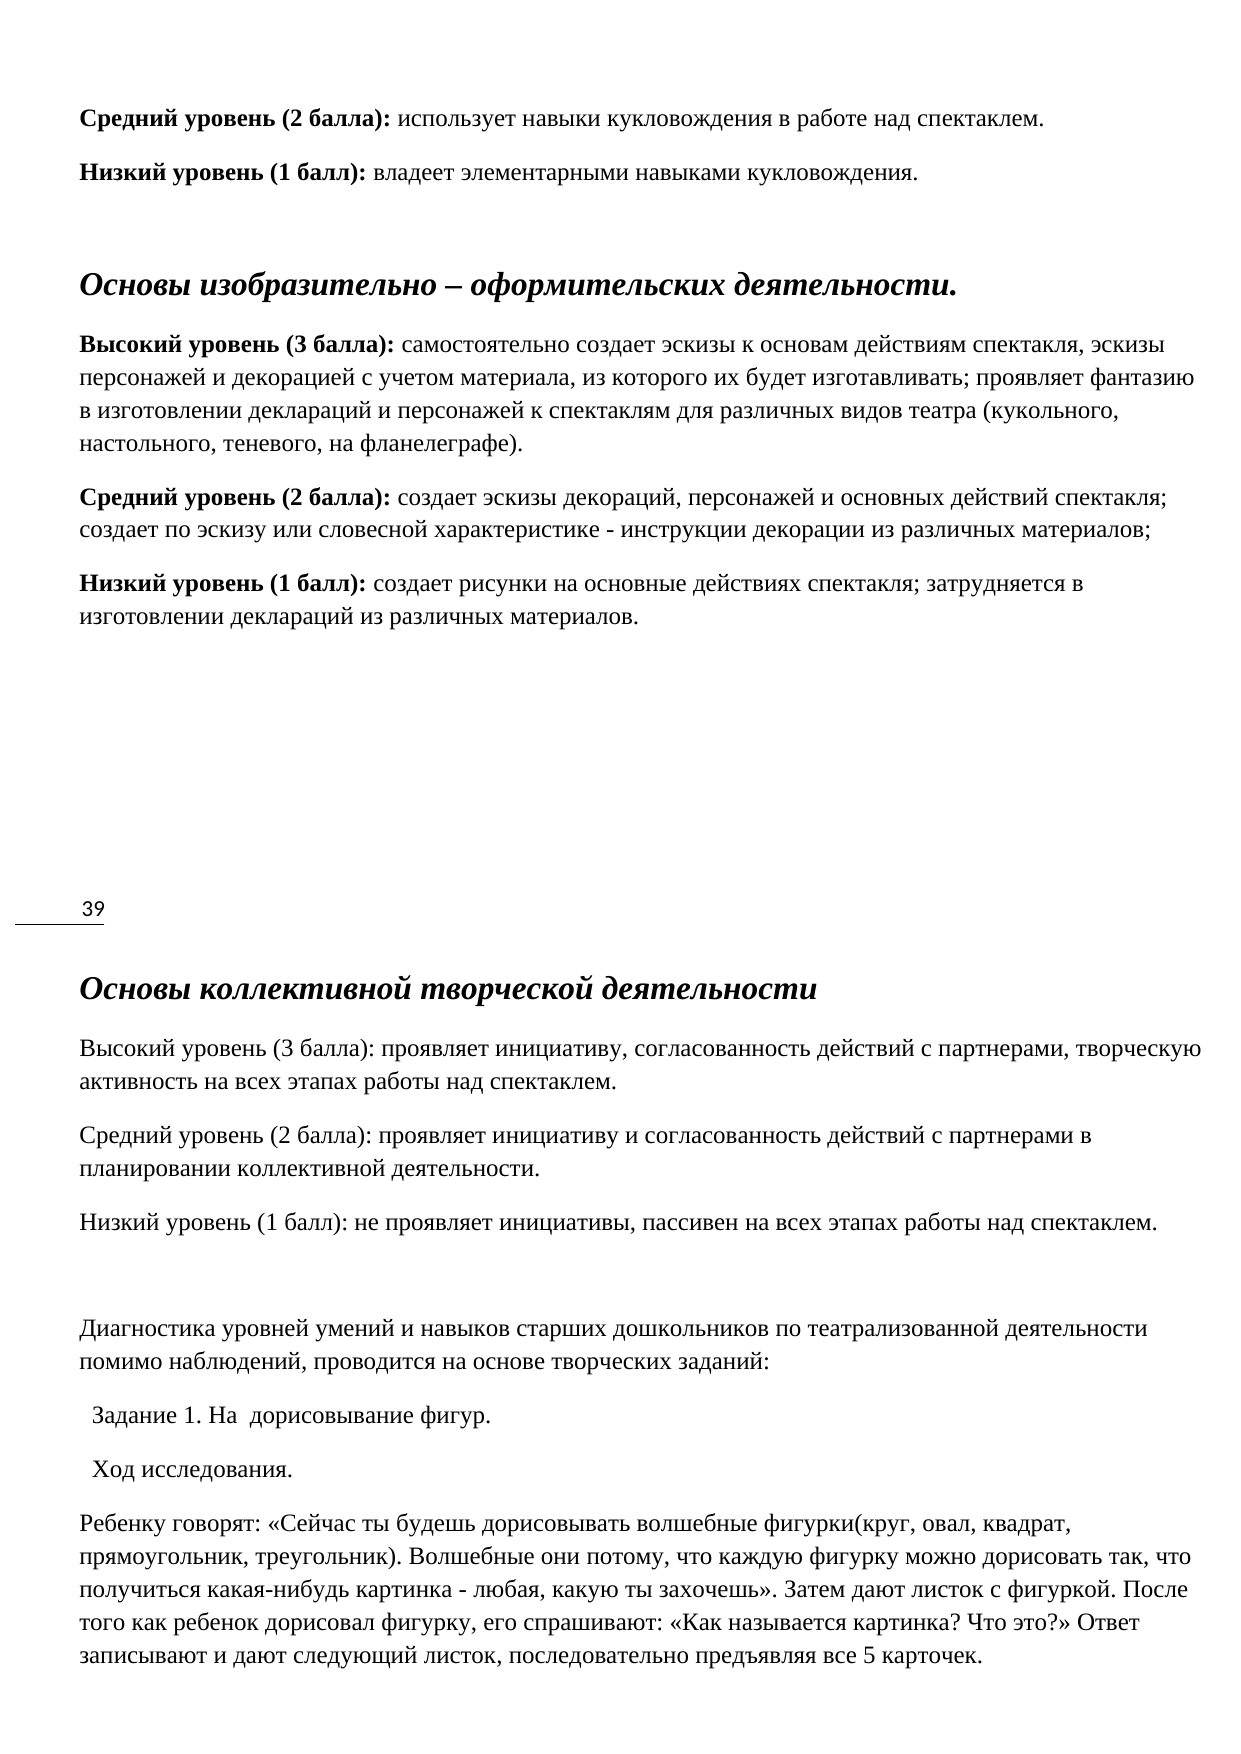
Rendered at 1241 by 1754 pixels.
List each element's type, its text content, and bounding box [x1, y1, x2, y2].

text Ребенку говорят: «Сейчас ты будешь дорисовывать волшебные фигурки(круг, овал, квадрат, прямоугольник, треугольник). Волшебные они потому, что каждую фигурку можно дорисовать так, что получиться какая-нибудь картинка - любая, какую ты захочешь». Затем дают листок с фигуркой. После того как ребенок дорисовал фигурку, его спрашивают: «Как называется картинка? Что это?» Ответ записывают и дают следующий листок, последовательно предъявляя все 5 карточек. [79, 1508, 1207, 1669]
text Средний уровень (2 балла): создает эскизы декораций, персонажей и основных действий спектакля; создает по эскизу или словесной характеристике - инструкции декорации из различных материалов; [79, 482, 1207, 543]
text Средний уровень (2 балла): использует навыки кукловождения в работе над спектаклем. [79, 103, 1207, 132]
text Основы изобразительно – оформительских деятельности. [79, 264, 1207, 302]
text Основы коллективной творческой деятельности [79, 968, 1207, 1006]
text Диагностика уровней умений и навыков старших дошкольников по театрализованной деятельности помимо наблюдений, проводится на основе творческих заданий: [79, 1313, 1207, 1375]
text Низкий уровень (1 балл): создает рисунки на основные действиях спектакля; затрудняется в изготовлении деклараций из различных материалов. [79, 568, 1207, 630]
text Высокий уровень (3 балла): проявляет инициативу, согласованность действий с партнерами, творческую активность на всех этапах работы над спектаклем. [79, 1033, 1207, 1094]
text Средний уровень (2 балла): проявляет инициативу и согласованность действий с партнерами в планировании коллективной деятельности. [79, 1120, 1207, 1181]
text Ход исследования. [79, 1454, 1207, 1483]
text Низкий уровень (1 балл): владеет элементарными навыками кукловождения. [79, 157, 1207, 186]
text Низкий уровень (1 балл): не проявляет инициативы, пассивен на всех этапах работы над спектаклем. [79, 1207, 1207, 1235]
text Высокий уровень (3 балла): самостоятельно создает эскизы к основам действиям спектакля, эскизы персонажей и декорацией с учетом материала, из которого их будет изготавливать; проявляет фантазию в изготовлении деклараций и персонажей к спектаклям для различных видов театра (кукольного, настольного, теневого, на фланелеграфе). [79, 329, 1207, 456]
text Задание 1. На дорисовывание фигур. [79, 1400, 1207, 1429]
